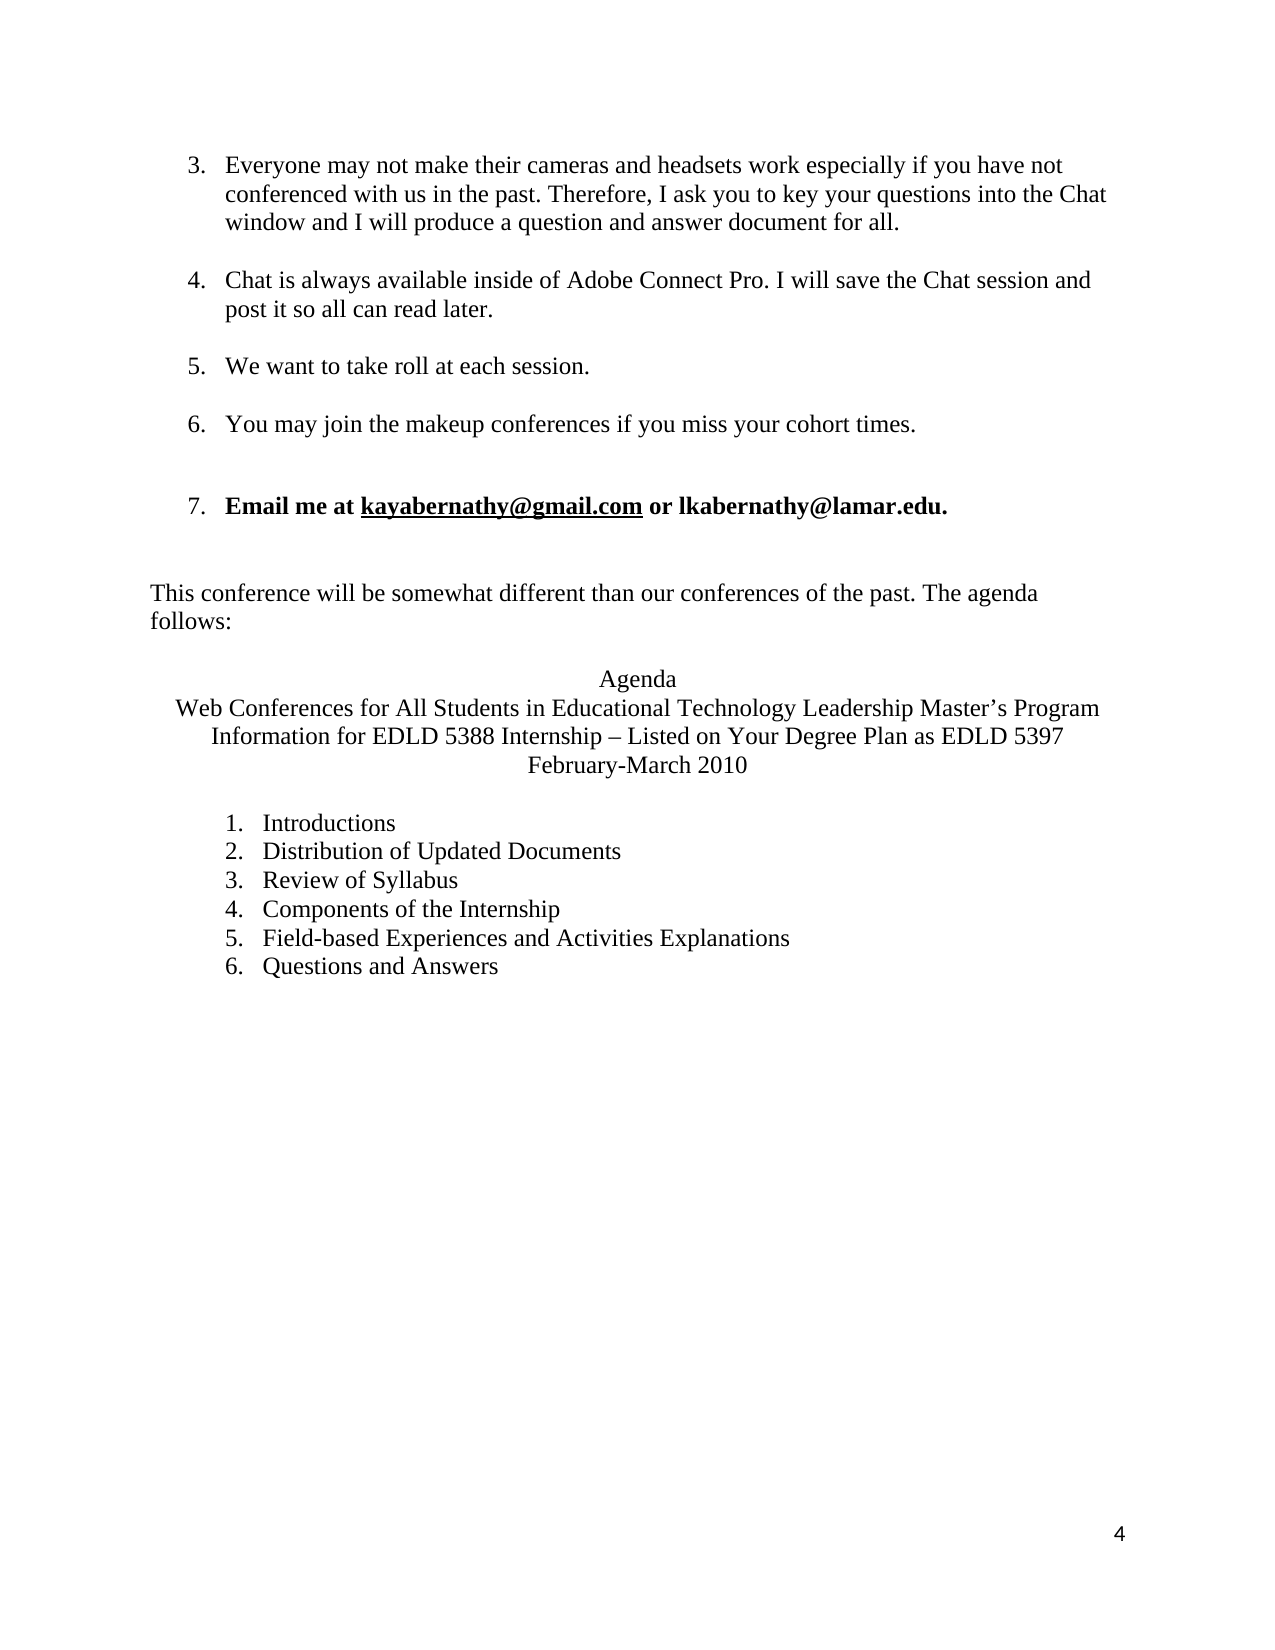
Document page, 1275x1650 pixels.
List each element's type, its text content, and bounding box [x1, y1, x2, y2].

text This conference will be somewhat different than our conferences of the past. The agenda follows: [150, 578, 1125, 635]
list Chat is always available inside of Adobe Connect Pro. I will save the Chat session and post it so all can read later. [187, 265, 1125, 322]
list Introductions [225, 808, 1125, 836]
list We want to take roll at each session. [187, 351, 1125, 380]
list Field-based Experiences and Activities Explanations [225, 923, 1125, 951]
list Questions and Answers [225, 951, 1125, 980]
list Review of Syllabus [225, 865, 1125, 894]
text Information for EDLD 5388 Internship – Listed on Your Degree Plan as EDLD 5397 [150, 721, 1125, 750]
list Distribution of Updated Documents [225, 836, 1125, 865]
list You may join the makeup conferences if you miss your cohort times. [187, 409, 1125, 437]
list Everyone may not make their cameras and headsets work especially if you have not conferenced with us in the past. Therefore, I ask you to key your questions into the Chat window and I will produce a question and answer document for all. [187, 150, 1125, 236]
text Web Conferences for All Students in Educational Technology Leadership Master’s Program [150, 693, 1125, 721]
text Agenda [150, 664, 1125, 693]
list Email me at kayabernathy@gmail.com or lkabernathy@lamar.edu. [187, 491, 1125, 520]
list Components of the Internship [225, 894, 1125, 923]
text February-March 2010 [150, 750, 1125, 779]
